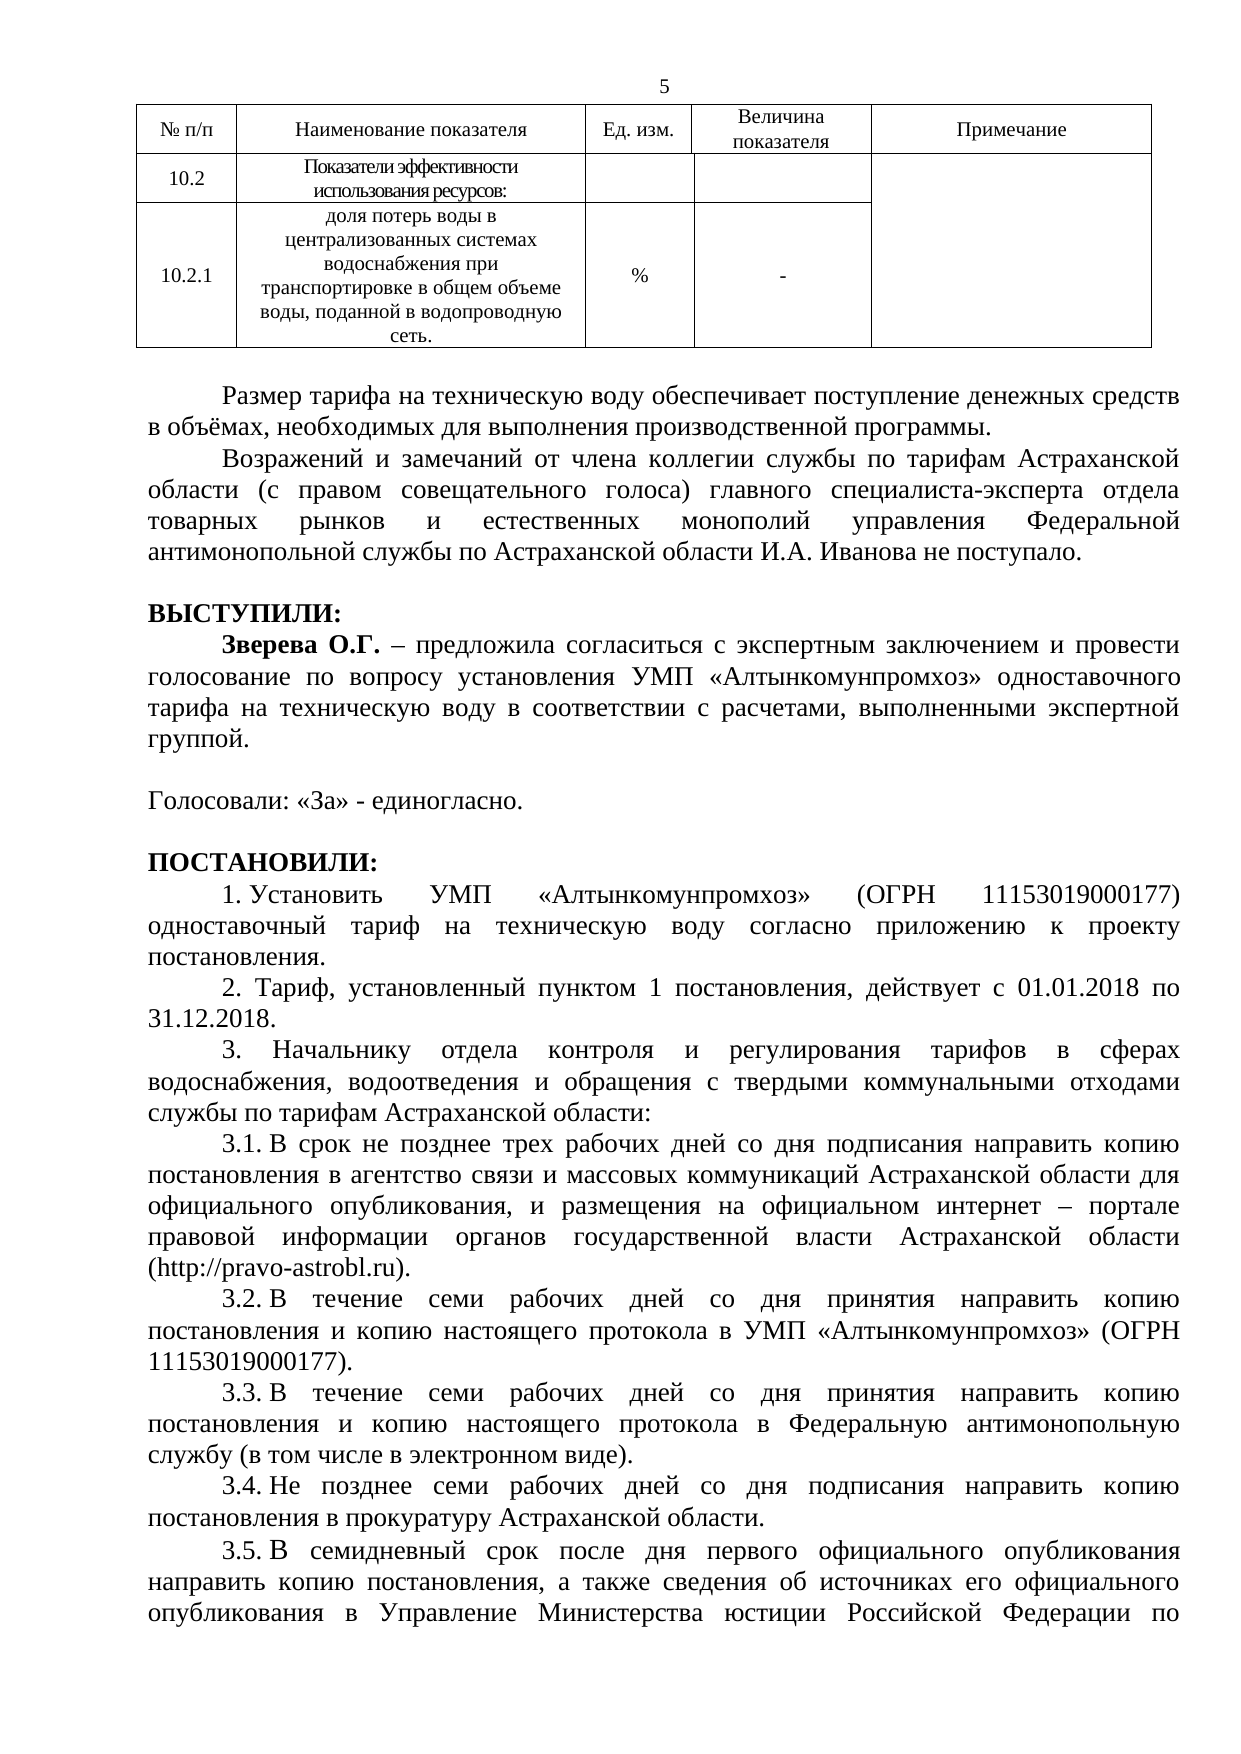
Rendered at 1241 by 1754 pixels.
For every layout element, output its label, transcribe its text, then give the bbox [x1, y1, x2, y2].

table_cell - [695, 203, 871, 347]
text 3. Начальнику отдела контроля и регулирования тарифов в сферах водоснабжения, водоотведения и обращения с твердыми коммунальными отходами службы по тарифам Астраханской области: [148, 1033, 1181, 1127]
text 2. Тариф, установленный пунктом 1 постановления, действует с 01.01.2018 по 31.12.2018. [148, 971, 1181, 1033]
table_header № п/п [137, 105, 236, 153]
text 3.1. В срок не позднее трех рабочих дней со дня подписания направить копию постановления в агентство связи и массовых коммуникаций Астраханской области для официального опубликования, и размещения на официальном интернет – портале правовой информации органов государственной власти Астраханской области (http://pravo-astrobl.ru). [148, 1127, 1181, 1283]
text 1. Установить УМП «Алтынкомунпромхоз» (ОГРН 11153019000177) одноставочный тариф на техническую воду согласно приложению к проекту постановления. [148, 878, 1181, 971]
text ВЫСТУПИЛИ: [148, 597, 1181, 628]
table_cell 10.2.1 [137, 203, 236, 347]
table_header Ед. изм. [586, 105, 691, 153]
table_cell [695, 154, 871, 202]
table_header Примечание [872, 105, 1151, 153]
text Размер тарифа на техническую воду обеспечивает поступление денежных средств в объёмах, необходимых для выполнения производственной программы. [148, 379, 1181, 442]
text ПОСТАНОВИЛИ: [148, 847, 1181, 878]
text Возражений и замечаний от члена коллегии службы по тарифам Астраханской области (с правом совещательного голоса) главного специалиста-эксперта отдела товарных рынков и естественных монополий управления Федеральной антимонопольной службы по Астраханской области И.А. Иванова не поступало. [148, 442, 1181, 566]
table_cell Показатели эффективности использования ресурсов: [237, 154, 585, 202]
text 3.2. В течение семи рабочих дней со дня принятия направить копию постановления и копию настоящего протокола в УМП «Алтынкомунпромхоз» (ОГРН 11153019000177). [148, 1283, 1181, 1376]
table_header Величина показателя [692, 105, 871, 153]
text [148, 1532, 1181, 1628]
table_cell 10.2 [137, 154, 236, 202]
table_cell % [586, 203, 694, 347]
text Голосовали: «За» - единогласно. [148, 784, 1181, 815]
table_cell доля потерь воды в централизованных системах водоснабжения при транспортировке в общем объеме воды, поданной в водопроводную сеть. [237, 203, 585, 347]
table_header Наименование показателя [237, 105, 585, 153]
text 3.3. В течение семи рабочих дней со дня принятия направить копию постановления и копию настоящего протокола в Федеральную антимонопольную службу (в том числе в электронном виде). [148, 1376, 1181, 1469]
text Зверева О.Г. – предложила согласиться с экспертным заключением и провести голосование по вопросу установления УМП «Алтынкомунпромхоз» одноставочного тарифа на техническую воду в соответствии с расчетами, выполненными экспертной группой. [148, 628, 1181, 753]
text 3.4. Не позднее семи рабочих дней со дня подписания направить копию постановления в прокуратуру Астраханской области. [148, 1469, 1181, 1532]
table_cell [586, 154, 694, 202]
